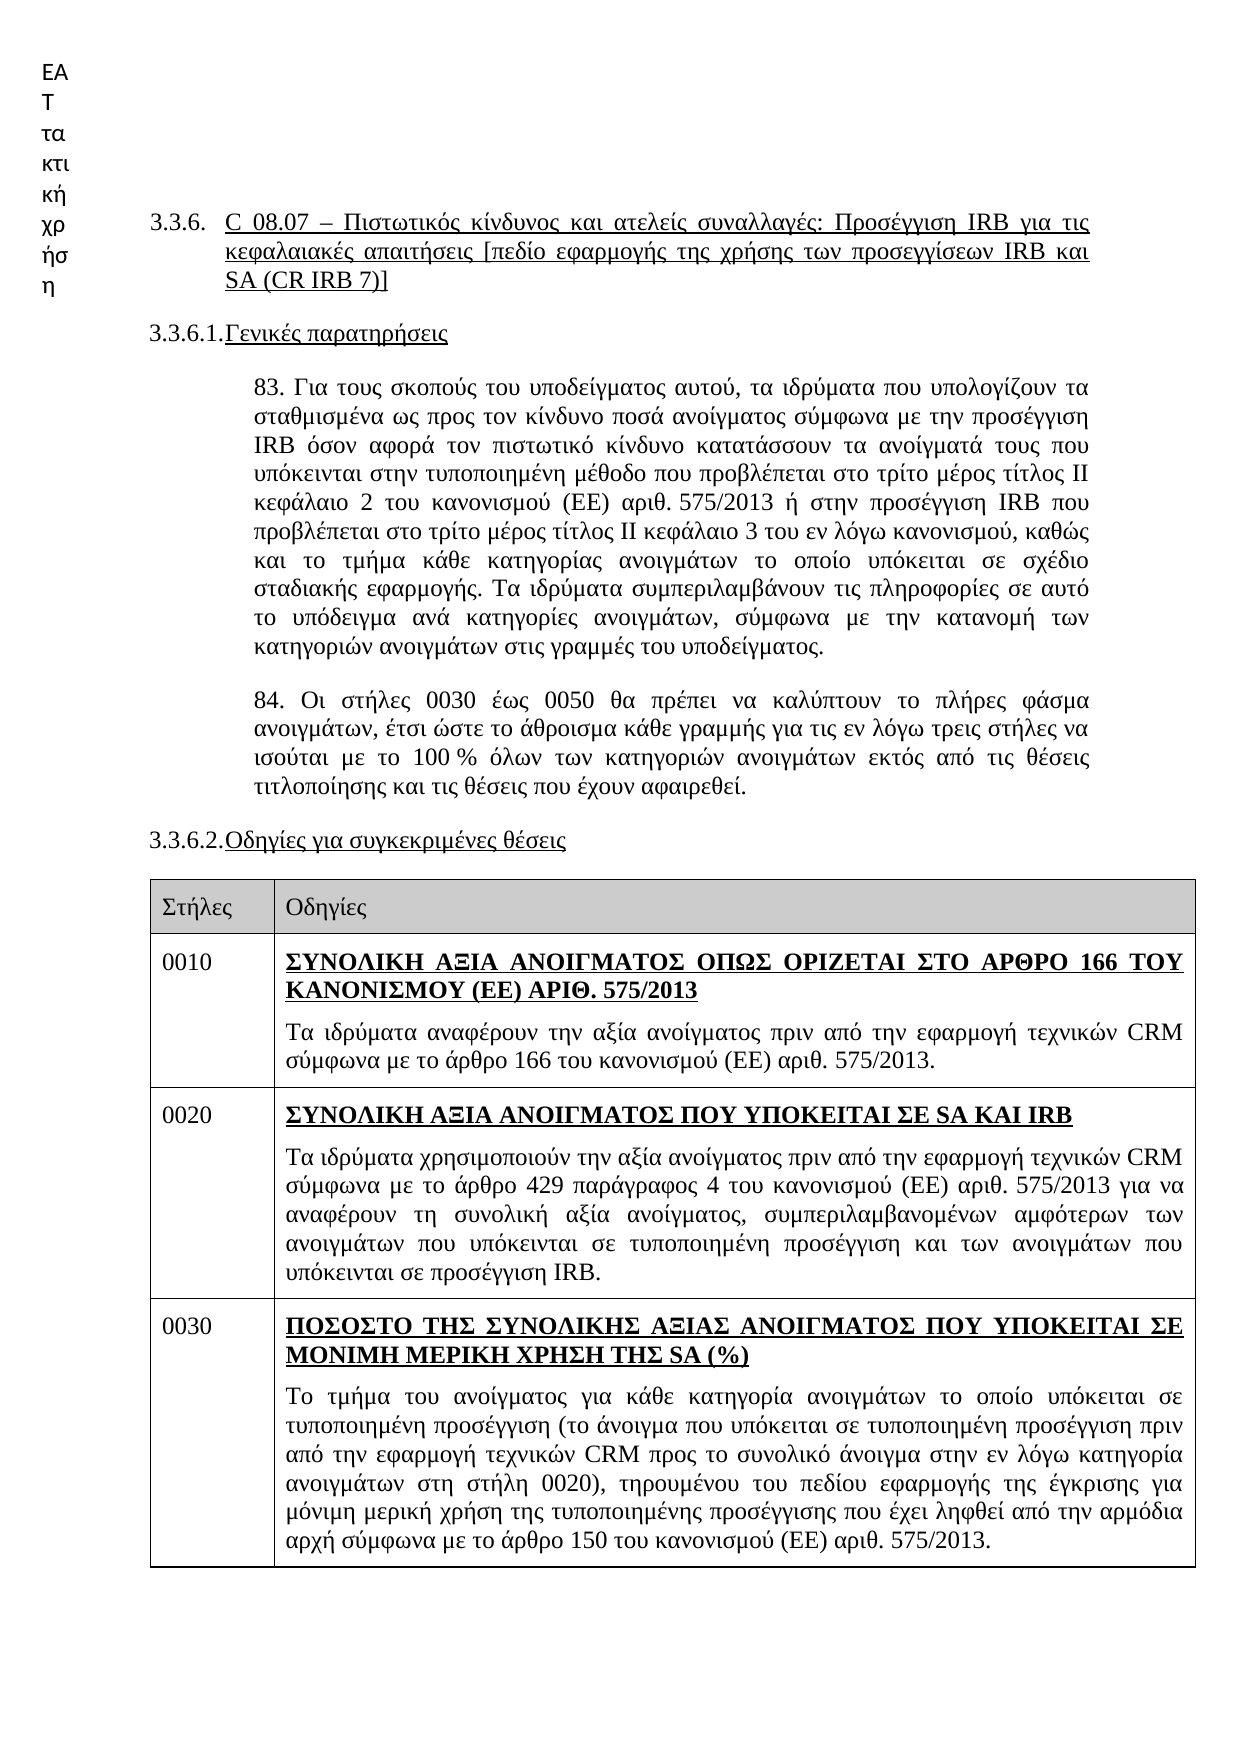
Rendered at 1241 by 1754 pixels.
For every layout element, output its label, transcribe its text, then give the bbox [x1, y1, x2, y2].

table_cell ΣΥΝΟΛΙΚΗ ΑΞΙΑ ΑΝΟΙΓΜΑΤΟΣ ΠΟΥ ΥΠΟΚΕΙΤΑΙ ΣΕ SA ΚΑΙ IRB Τα ιδρύματα χρησιμοποιούν την αξία ανοίγματος πριν από την εφαρμογή τεχνικών CRM σύμφωνα με το άρθρο 429 παράγραφος 4 του κανονισμού (ΕΕ) αριθ. 575/2013 για να αναφέρουν τη συνολική αξία ανοίγματος, συμπεριλαμβανομένων αμφότερων των ανοιγμάτων που υπόκεινται σε τυποποιημένη προσέγγιση και των ανοιγμάτων που υπόκεινται σε προσέγγιση IRB. [275, 1088, 1195, 1298]
list Γενικές παρατηρήσεις [149, 318, 1090, 347]
table_cell 0010 [151, 934, 274, 1087]
table_cell ΣΥΝΟΛΙΚΗ ΑΞΙΑ ΑΝΟΙΓΜΑΤΟΣ ΟΠΩΣ ΟΡΙΖΕΤΑΙ ΣΤΟ ΑΡΘΡΟ 166 ΤΟΥ ΚΑΝΟΝΙΣΜΟΥ (ΕΕ) ΑΡΙΘ. 575/2013 Τα ιδρύματα αναφέρουν την αξία ανοίγματος πριν από την εφαρμογή τεχνικών CRM σύμφωνα με το άρθρο 166 του κανονισμού (ΕΕ) αριθ. 575/2013. [275, 934, 1195, 1087]
table_header Οδηγίες [275, 880, 1195, 933]
table_cell 0030 [151, 1299, 274, 1566]
table_header Στήλες [151, 880, 274, 933]
list Οδηγίες για συγκεκριμένες θέσεις [149, 825, 1090, 853]
table_cell ΠΟΣΟΣΤΟ ΤΗΣ ΣΥΝΟΛΙΚΗΣ ΑΞΙΑΣ ΑΝΟΙΓΜΑΤΟΣ ΠΟΥ ΥΠΟΚΕΙΤΑΙ ΣΕ ΜΟΝΙΜΗ ΜΕΡΙΚΗ ΧΡΗΣΗ ΤΗΣ SA (%) Το τμήμα του ανοίγματος για κάθε κατηγορία ανοιγμάτων το οποίο υπόκειται σε τυποποιημένη προσέγγιση (το άνοιγμα που υπόκειται σε τυποποιημένη προσέγγιση πριν από την εφαρμογή τεχνικών CRM προς το συνολικό άνοιγμα στην εν λόγω κατηγορία ανοιγμάτων στη στήλη 0020), τηρουμένου του πεδίου εφαρμογής της έγκρισης για μόνιμη μερική χρήση της τυποποιημένης προσέγγισης που έχει ληφθεί από την αρμόδια αρχή σύμφωνα με το άρθρο 150 του κανονισμού (ΕΕ) αριθ. 575/2013. [275, 1299, 1195, 1566]
table_cell 0020 [151, 1088, 274, 1298]
list C 08.07 – Πιστωτικός κίνδυνος και ατελείς συναλλαγές: Προσέγγιση IRB για τις κεφαλαιακές απαιτήσεις [πεδίο εφαρμογής της χρήσης των προσεγγίσεων IRB και SA (CR IRB 7)] [150, 207, 1090, 293]
